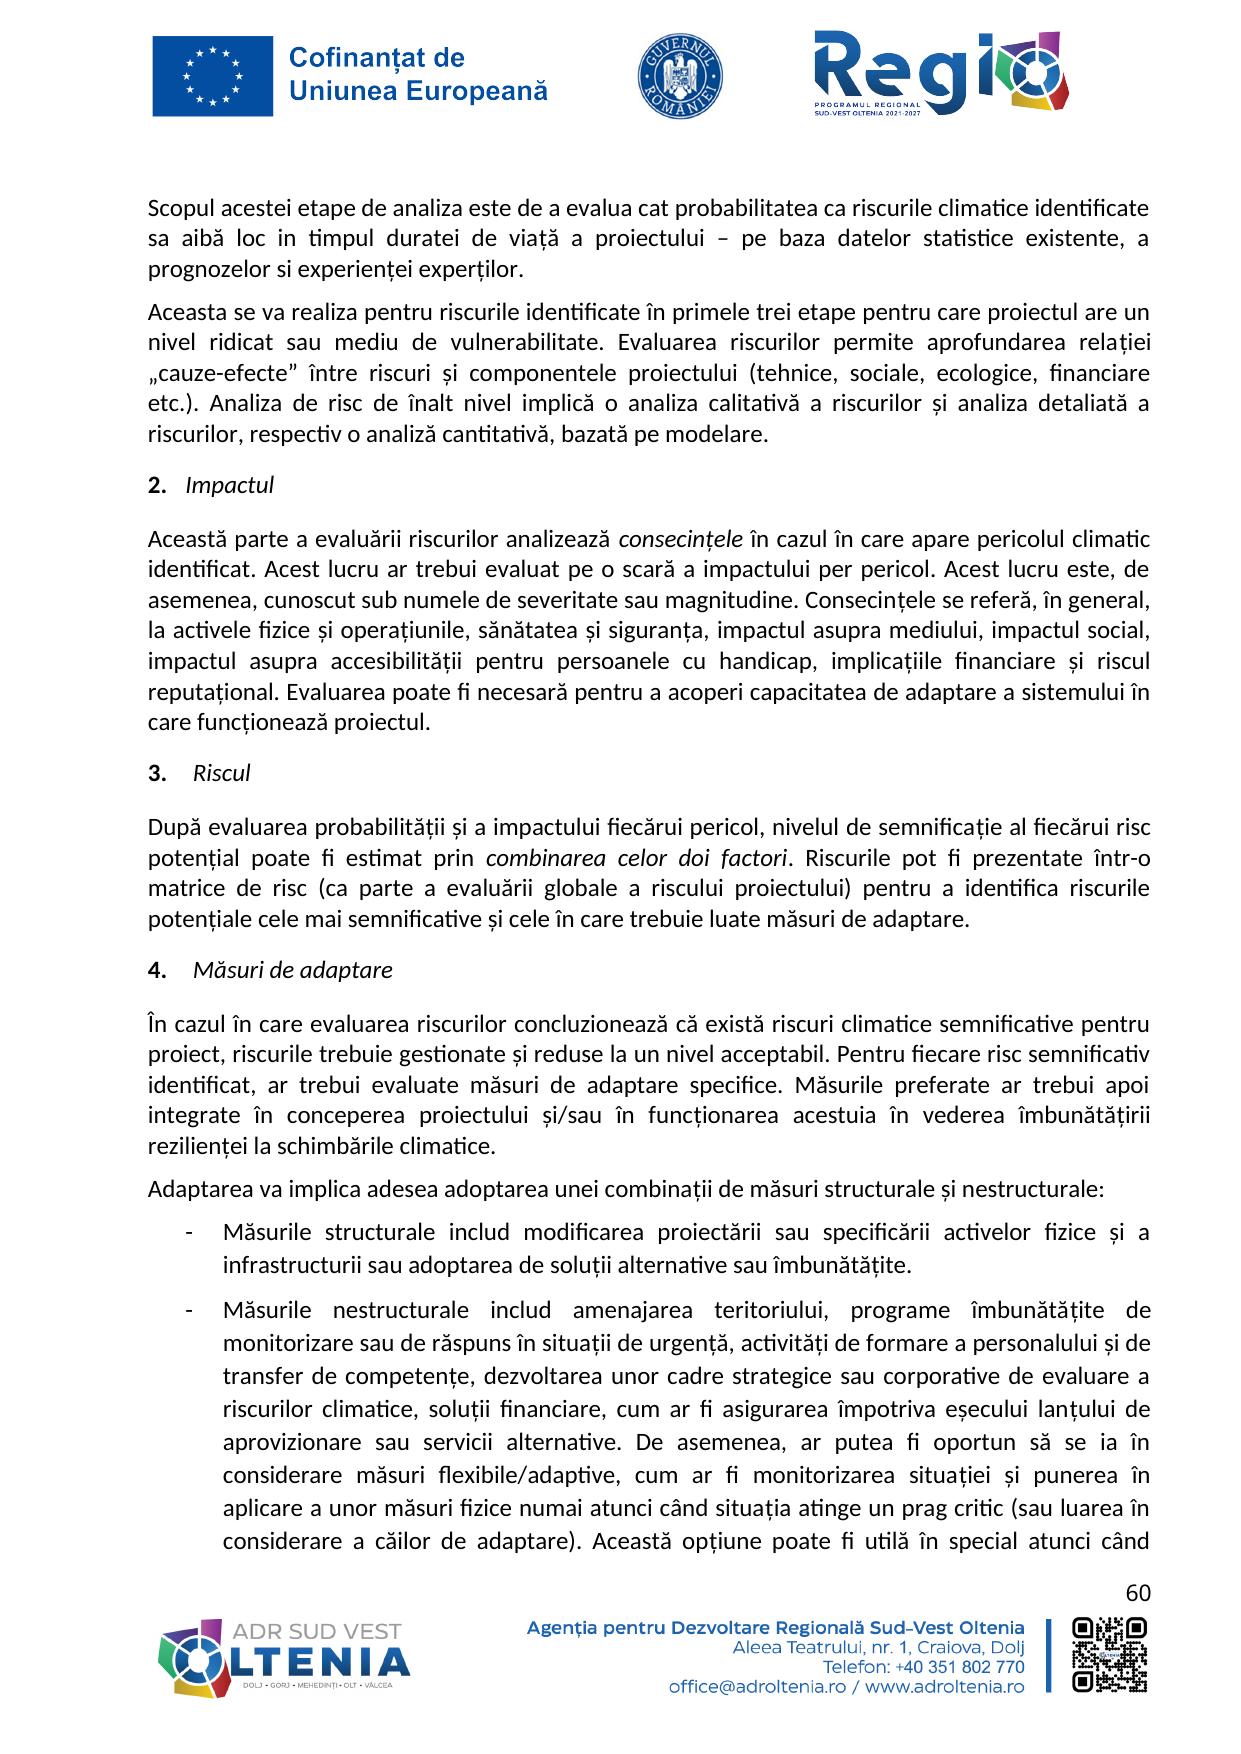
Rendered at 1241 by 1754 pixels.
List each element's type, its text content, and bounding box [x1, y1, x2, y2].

picture [147, 31, 550, 120]
text În cazul în care evaluarea riscurilor concluzionează că există riscuri climatice semnificative pentru proiect, riscurile trebuie gestionate și reduse la un nivel acceptabil. Pentru fiecare risc semnificativ identificat, ar trebui evaluate măsuri de adaptare specifice. Măsurile preferate ar trebui apoi integrate în conceperea proiectului și/sau în funcționarea acestuia în vederea îmbunătățirii rezilienței la schimbările climatice. [148, 1008, 1152, 1161]
list Măsuri de adaptare [148, 954, 1152, 985]
picture [148, 1608, 1152, 1706]
text Această parte a evaluării riscurilor analizează consecințele în cazul în care apare pericolul climatic identificat. Acest lucru ar trebui evaluat pe o scară a impactului per pericol. Acest lucru este, de asemenea, cunoscut sub numele de severitate sau magnitudine. Consecințele se referă, în general, la activele fizice și operațiunile, sănătatea și siguranța, impactul asupra mediului, impactul social, impactul asupra accesibilității pentru persoanele cu handicap, implicațiile financiare și riscul reputațional. Evaluarea poate fi necesară pentru a acoperi capacitatea de adaptare a sistemului în care funcționează proiectul. [148, 523, 1152, 737]
text Aceasta se va realiza pentru riscurile identificate în primele trei etape pentru care proiectul are un nivel ridicat sau mediu de vulnerabilitate. Evaluarea riscurilor permite aprofundarea relației „cauze-efecte” între riscuri și componentele proiectului (tehnice, sociale, ecologice, financiare etc.). Analiza de risc de înalt nivel implică o analiza calitativă a riscurilor și analiza detaliată a riscurilor, respectiv o analiză cantitativă, bazată pe modelare. [148, 296, 1152, 448]
picture [633, 31, 728, 121]
picture [812, 29, 1071, 119]
list Impactul [148, 469, 1152, 500]
list Măsurile structurale includ modificarea proiectării sau specificării activelor fizice și a infrastructurii sau adoptarea de soluții alternative sau îmbunătățite. [185, 1216, 1152, 1279]
list Riscul [148, 758, 1152, 788]
text Scopul acestei etape de analiza este de a evalua cat probabilitatea ca riscurile climatice identificate sa aibă loc in timpul duratei de viață a proiectului – pe baza datelor statistice existente, a prognozelor si experienței experților. [148, 192, 1152, 283]
text După evaluarea probabilității și a impactului fiecărui pericol, nivelul de semnificație al fiecărui risc potențial poate fi estimat prin combinarea celor doi factori. Riscurile pot fi prezentate într-o matrice de risc (ca parte a evaluării globale a riscului proiectului) pentru a identifica riscurile potențiale cele mai semnificative și cele în care trebuie luate măsuri de adaptare. [148, 811, 1152, 933]
text Adaptarea va implica adesea adoptarea unei combinații de măsuri structurale și nestructurale: [148, 1173, 1152, 1204]
